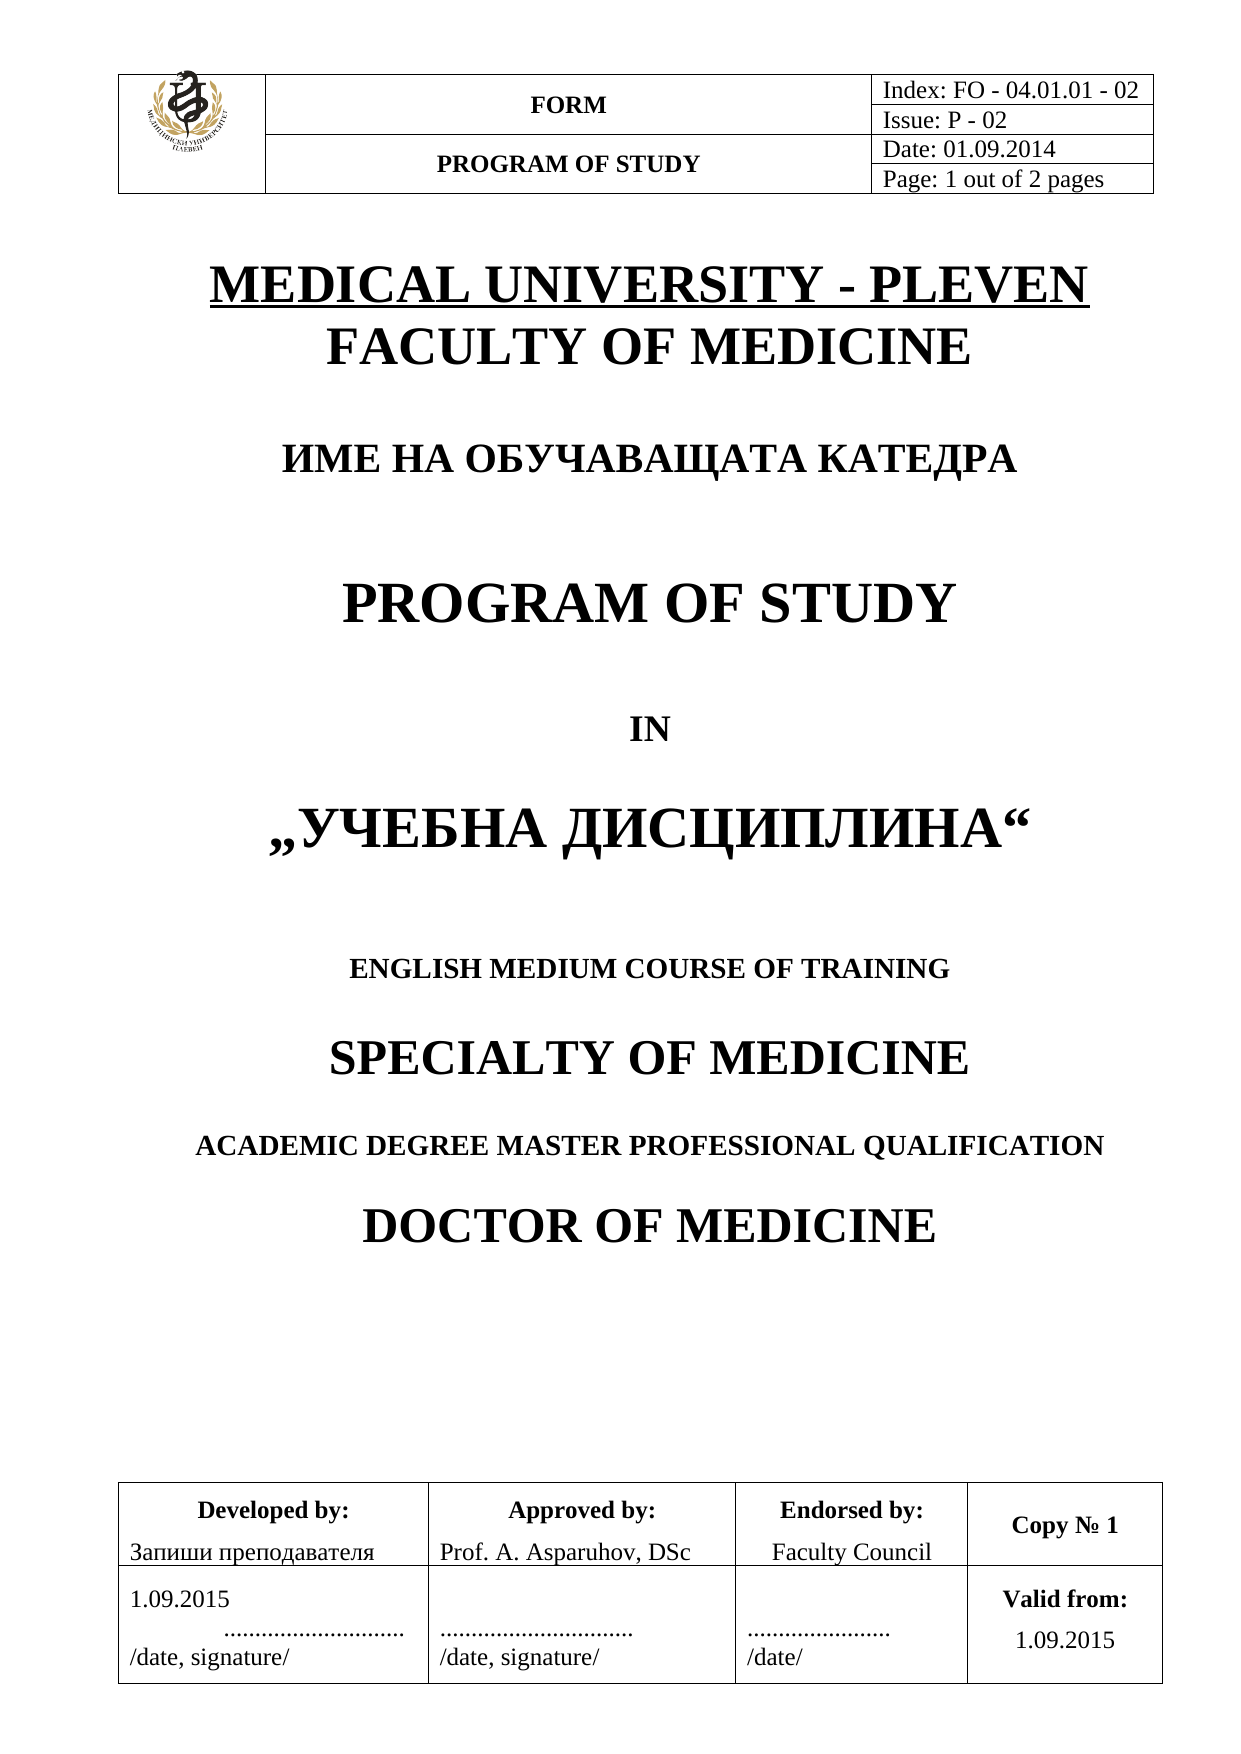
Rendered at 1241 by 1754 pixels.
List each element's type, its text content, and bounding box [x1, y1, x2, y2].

text PROGRAM OF STUDY [118, 568, 1122, 635]
text „УЧЕБНА ДИСЦИПЛИНА“ [118, 793, 1122, 860]
text MEDICAL UNIVERSITY - PLEVEN [118, 252, 1122, 314]
text ENGLISH MEDIUM COURSE OF TRAINING [118, 951, 1122, 985]
text SPECIALTY OF MEDICINE [118, 1028, 1122, 1085]
text ИМЕ НА ОБУЧАВАЩАТА КАТЕДРА [118, 434, 1122, 482]
text FACULTY OF MEDICINE [118, 314, 1122, 376]
subtitle academic degree mASTER Professional qualification [118, 1128, 1122, 1162]
text IN [118, 707, 1122, 750]
subtitle Doctor of Medicine [118, 1196, 1122, 1253]
